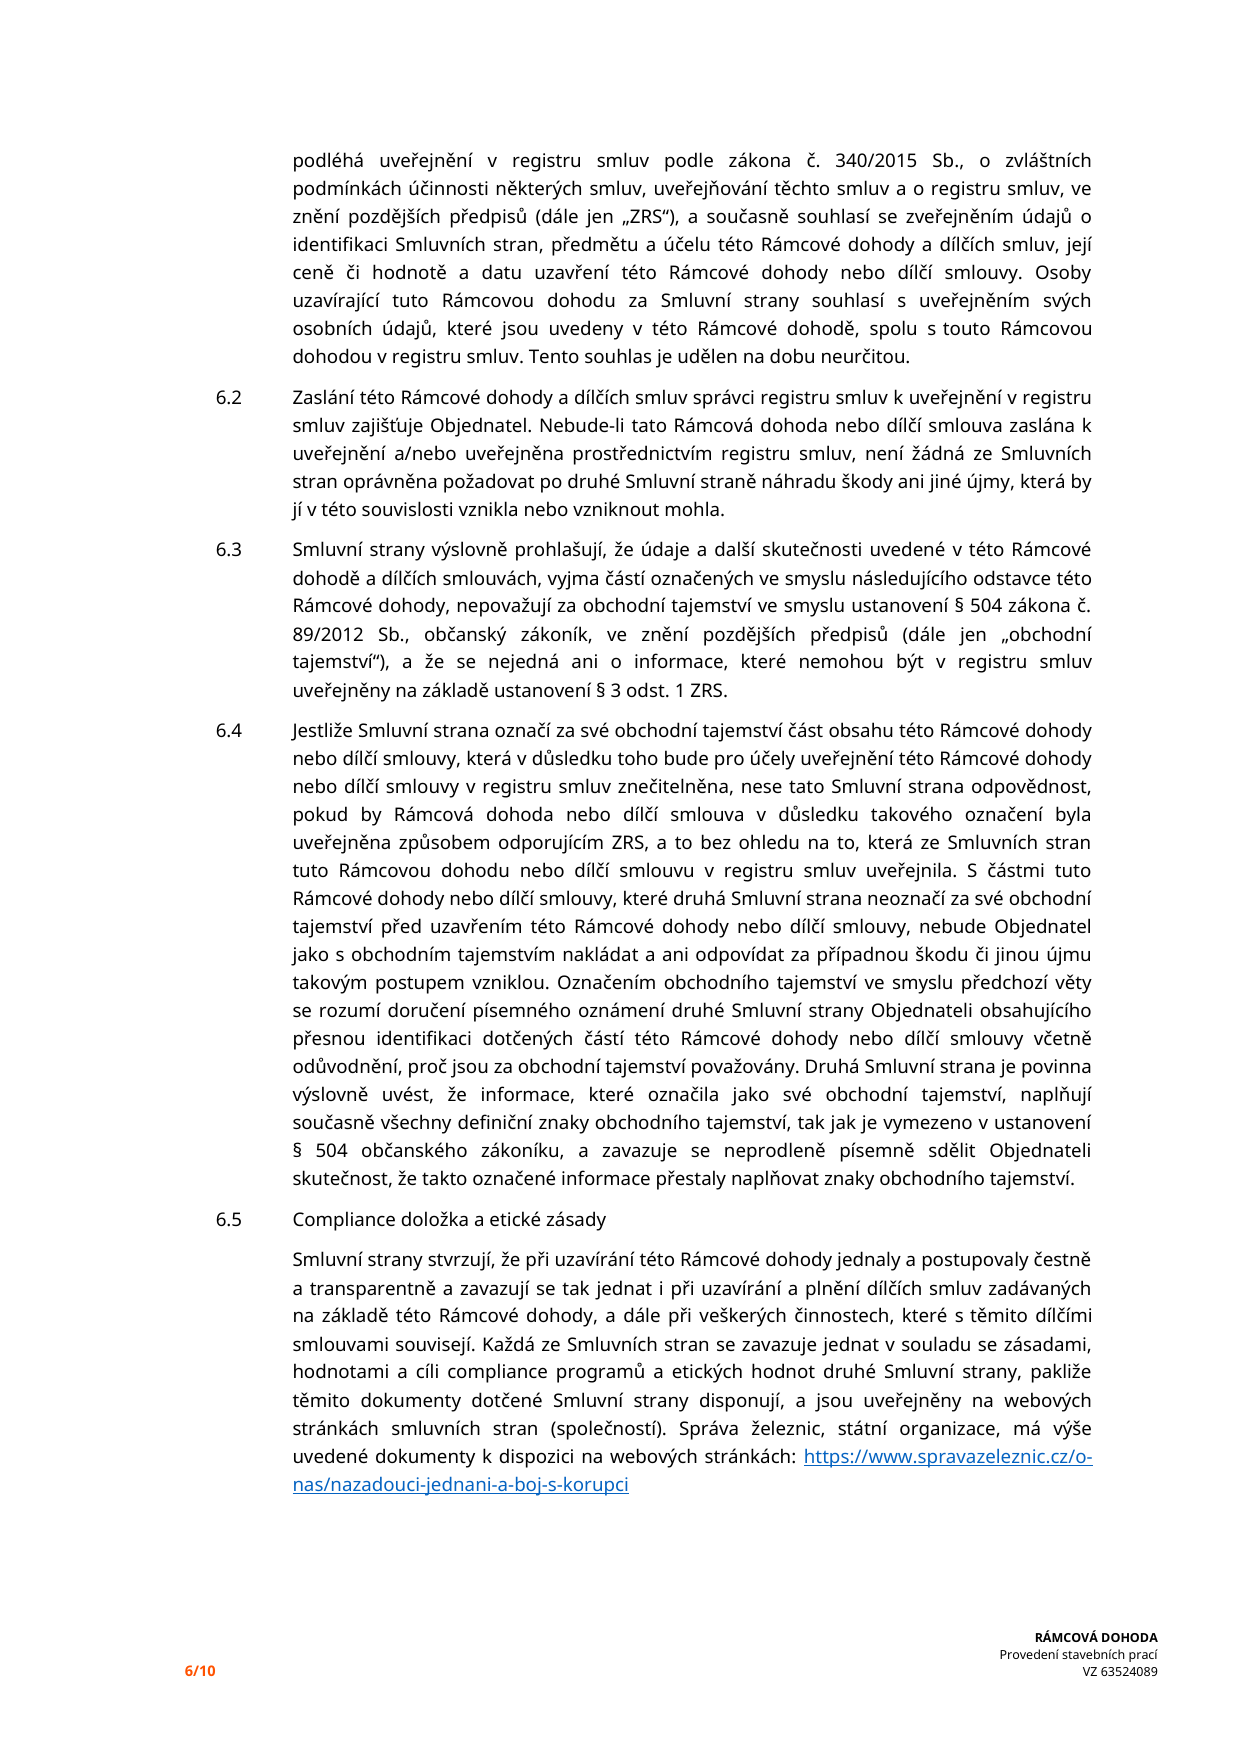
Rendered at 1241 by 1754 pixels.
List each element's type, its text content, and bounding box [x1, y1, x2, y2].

text Compliance doložka a etické zásady [216, 1206, 1093, 1232]
text Jestliže Smluvní strana označí za své obchodní tajemství část obsahu této Rámcové dohody nebo dílčí smlouvy, která v důsledku toho bude pro účely uveřejnění této Rámcové dohody nebo dílčí smlouvy v registru smluv znečitelněna, nese tato Smluvní strana odpovědnost, pokud by Rámcová dohoda nebo dílčí smlouva v důsledku takového označení byla uveřejněna způsobem odporujícím ZRS, a to bez ohledu na to, která ze Smluvních stran tuto Rámcovou dohodu nebo dílčí smlouvu v registru smluv uveřejnila. S částmi tuto Rámcové dohody nebo dílčí smlouvy, které druhá Smluvní strana neoznačí za své obchodní tajemství před uzavřením této Rámcové dohody nebo dílčí smlouvy, nebude Objednatel jako s obchodním tajemstvím nakládat a ani odpovídat za případnou škodu či jinou újmu takovým postupem vzniklou. Označením obchodního tajemství ve smyslu předchozí věty se rozumí doručení písemného oznámení druhé Smluvní strany Objednateli obsahujícího přesnou identifikaci dotčených částí této Rámcové dohody nebo dílčí smlouvy včetně odůvodnění, proč jsou za obchodní tajemství považovány. Druhá Smluvní strana je povinna výslovně uvést, že informace, které označila jako své obchodní tajemství, naplňují současně všechny definiční znaky obchodního tajemství, tak jak je vymezeno v ustanovení § 504 občanského zákoníku, a zavazuje se neprodleně písemně sdělit Objednateli skutečnost, že takto označené informace přestaly naplňovat znaky obchodního tajemství. [216, 717, 1093, 1191]
text Zaslání této Rámcové dohody a dílčích smluv správci registru smluv k uveřejnění v registru smluv zajišťuje Objednatel. Nebude-li tato Rámcová dohoda nebo dílčí smlouva zaslána k uveřejnění a/nebo uveřejněna prostřednictvím registru smluv, není žádná ze Smluvních stran oprávněna požadovat po druhé Smluvní straně náhradu škody ani jiné újmy, která by jí v této souvislosti vznikla nebo vzniknout mohla. [216, 384, 1093, 522]
text Smluvní strany výslovně prohlašují, že údaje a další skutečnosti uvedené v této Rámcové dohodě a dílčích smlouvách, vyjma částí označených ve smyslu následujícího odstavce této Rámcové dohody, nepovažují za obchodní tajemství ve smyslu ustanovení § 504 zákona č. 89/2012 Sb., občanský zákoník, ve znění pozdějších předpisů (dále jen „obchodní tajemství“), a že se nejedná ani o informace, které nemohou být v registru smluv uveřejněny na základě ustanovení § 3 odst. 1 ZRS. [216, 537, 1093, 702]
text Smluvní strany stvrzují, že při uzavírání této Rámcové dohody jednaly a postupovaly čestně a transparentně a zavazují se tak jednat i při uzavírání a plnění dílčích smluv zadávaných na základě této Rámcové dohody, a dále při veškerých činnostech, které s těmito dílčími smlouvami souvisejí. Každá ze Smluvních stran se zavazuje jednat v souladu se zásadami, hodnotami a cíli compliance programů a etických hodnot druhé Smluvní strany, pakliže těmito dokumenty dotčené Smluvní strany disponují, a jsou uveřejněny na webových stránkách smluvních stran (společností). Správa železnic, státní organizace, má výše uvedené dokumenty k dispozici na webových stránkách: https://www.spravazeleznic.cz/o-nas/nazadouci-jednani-a-boj-s-korupci [292, 1247, 1093, 1496]
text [216, 147, 1093, 369]
